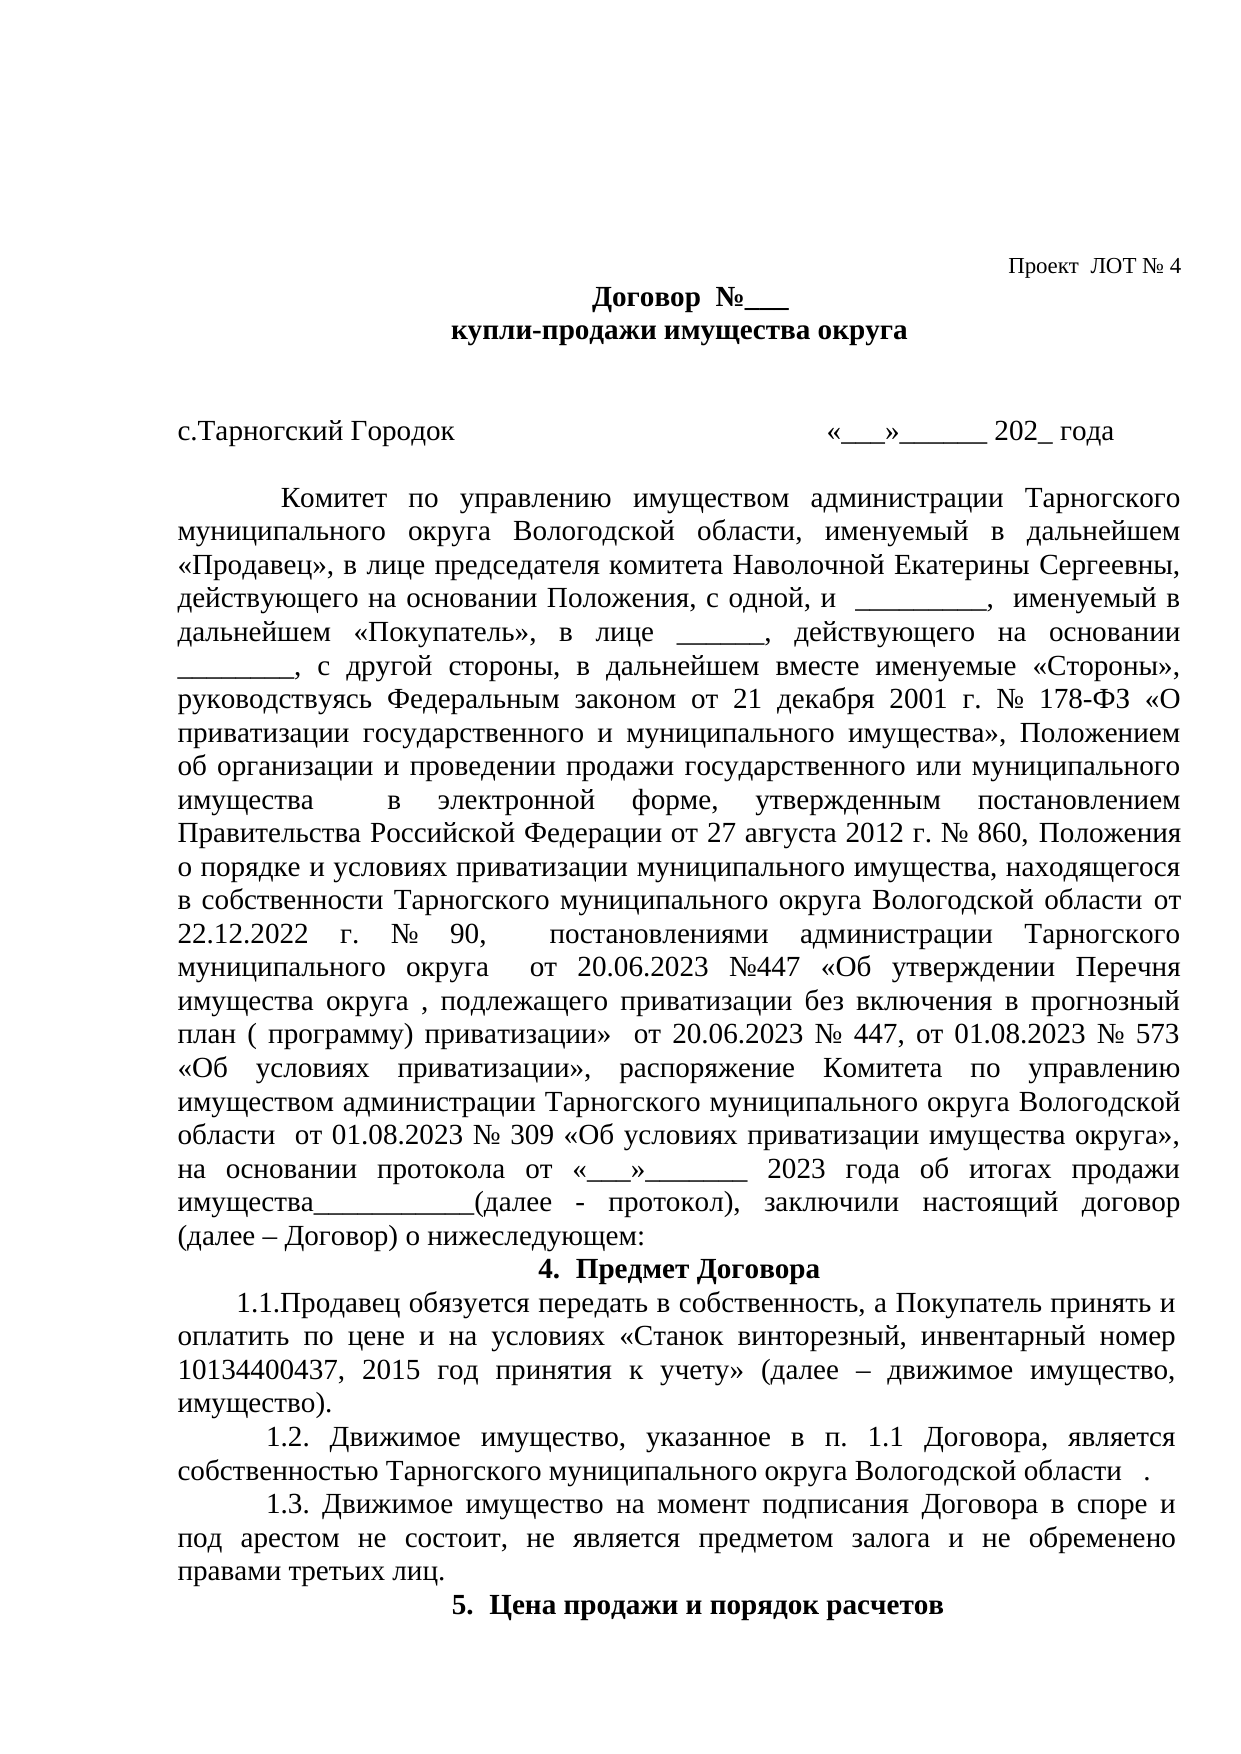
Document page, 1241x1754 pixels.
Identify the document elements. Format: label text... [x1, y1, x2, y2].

text 1.3. Движимое имущество на момент подписания Договора в споре и под арестом не состоит, не является предметом залога и не обременено правами третьих лиц. [177, 1486, 1177, 1587]
list Цена продажи и порядок расчетов [215, 1587, 1181, 1620]
text Договор №___ [177, 279, 1181, 312]
text 1.1.Продавец обязуется передать в собственность, а Покупатель принять и оплатить по цене и на условиях «Станок винторезный, инвентарный номер 10134400437, 2015 год принятия к учету» (далее – движимое имущество, имущество). [177, 1285, 1177, 1419]
text с.Тарногский Городок «___»______ 202_ года [177, 413, 1181, 446]
text Проект ЛОТ № 4 [177, 252, 1181, 279]
text 1.2. Движимое имущество, указанное в п. 1.1 Договора, является собственностью Тарногского муниципального округа Вологодской области . [177, 1419, 1177, 1486]
text Комитет по управлению имуществом администрации Тарногского муниципального округа Вологодской области, именуемый в дальнейшем «Продавец», в лице председателя комитета Наволочной Екатерины Сергеевны, действующего на основании Положения, с одной, и _________, именуемый в дальнейшем «Покупатель», в лице ______, действующего на основании ________, с другой стороны, в дальнейшем вместе именуемые «Стороны», руководствуясь Федеральным законом от 21 декабря 2001 г. № 178-ФЗ «О приватизации государственного и муниципального имущества», Положением об организации и проведении продажи государственного или муниципального имущества в электронной форме, утвержденным постановлением Правительства Российской Федерации от 27 августа 2012 г. № 860, Положения о порядке и условиях приватизации муниципального имущества, находящегося в собственности Тарногского муниципального округа Вологодской области от 22.12.2022 г. № 90, постановлениями администрации Тарногского муниципального округа от 20.06.2023 №447 «Об утверждении Перечня имущества округа , подлежащего приватизации без включения в прогнозный план ( программу) приватизации» от 20.06.2023 № 447, от 01.08.2023 № 573 «Об условиях приватизации», распоряжение Комитета по управлению имуществом администрации Тарногского муниципального округа Вологодской области от 01.08.2023 № 309 «Об условиях приватизации имущества округа», на основании протокола от «___»_______ 2023 года об итогах продажи имущества___________(далее - протокол), заключили настоящий договор (далее – Договор) о нижеследующем: [177, 480, 1181, 1251]
list Предмет Договора [177, 1251, 1181, 1285]
text купли-продажи имущества округа [177, 312, 1181, 346]
